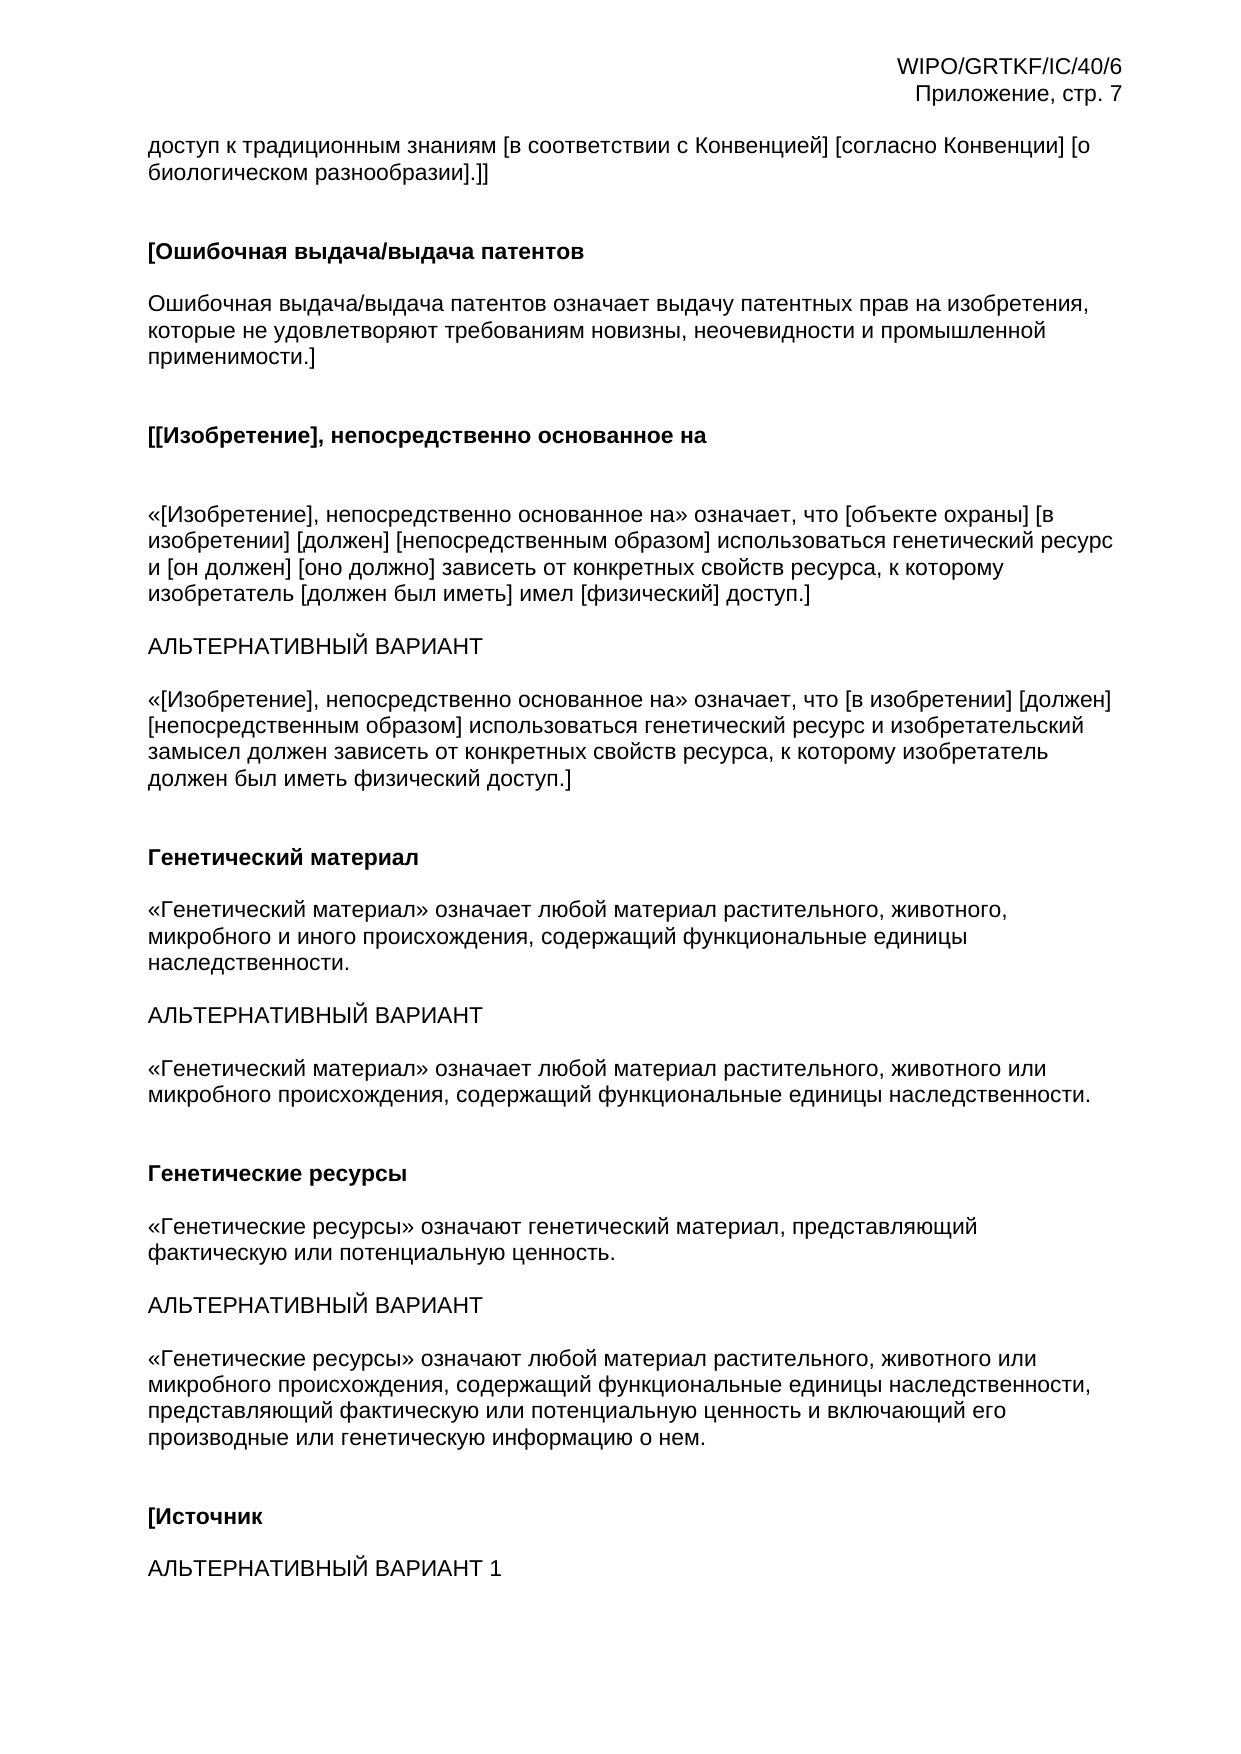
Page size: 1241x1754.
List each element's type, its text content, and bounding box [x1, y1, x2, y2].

text Генетический материал [148, 844, 1122, 870]
text «Генетический материал» означает любой материал растительного, животного или микробного происхождения, содержащий функциональные единицы наследственности. [148, 1054, 1122, 1107]
text АЛЬТЕРНАТИВНЫЙ ВАРИАНТ [148, 1292, 1122, 1318]
text «Генетические ресурсы» означают генетический материал, представляющий фактическую или потенциальную ценность. [148, 1213, 1122, 1265]
text [Ошибочная выдача/выдача патентов [148, 238, 1122, 264]
text «[Изобретение], непосредственно основанное на» означает, что [в изобретении] [должен] [непосредственным образом] использоваться генетический ресурс и изобретательский замысел должен зависеть от конкретных свойств ресурса, к которому изобретатель должен был иметь физический доступ.] [148, 686, 1122, 791]
text АЛЬТЕРНАТИВНЫЙ ВАРИАНТ [148, 1002, 1122, 1028]
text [148, 132, 1122, 185]
text «[Изобретение], непосредственно основанное на» означает, что [объекте охраны] [в изобретении] [должен] [непосредственным образом] использоваться генетический ресурс и [он должен] [оно должно] зависеть от конкретных свойств ресурса, к которому изобретатель [должен был иметь] имел [физический] доступ.] [148, 501, 1122, 607]
text Генетические ресурсы [148, 1160, 1122, 1186]
text Ошибочная выдача/выдача патентов означает выдачу патентных прав на изобретения, которые не удовлетворяют требованиям новизны, неочевидности и промышленной применимости.] [148, 290, 1122, 369]
text АЛЬТЕРНАТИВНЫЙ ВАРИАНТ 1 [148, 1555, 1122, 1582]
text АЛЬТЕРНАТИВНЫЙ ВАРИАНТ [148, 633, 1122, 659]
text [Источник [148, 1503, 1122, 1529]
text [[Изобретение], непосредственно основанное на [148, 422, 1122, 448]
text «Генетические ресурсы» означают любой материал растительного, животного или микробного происхождения, содержащий функциональные единицы наследственности, представляющий фактическую или потенциальную ценность и включающий его производные или генетическую информацию о нем. [148, 1344, 1122, 1450]
text «Генетический материал» означает любой материал растительного, животного, микробного и иного происхождения, содержащий функциональные единицы наследственности. [148, 896, 1122, 976]
